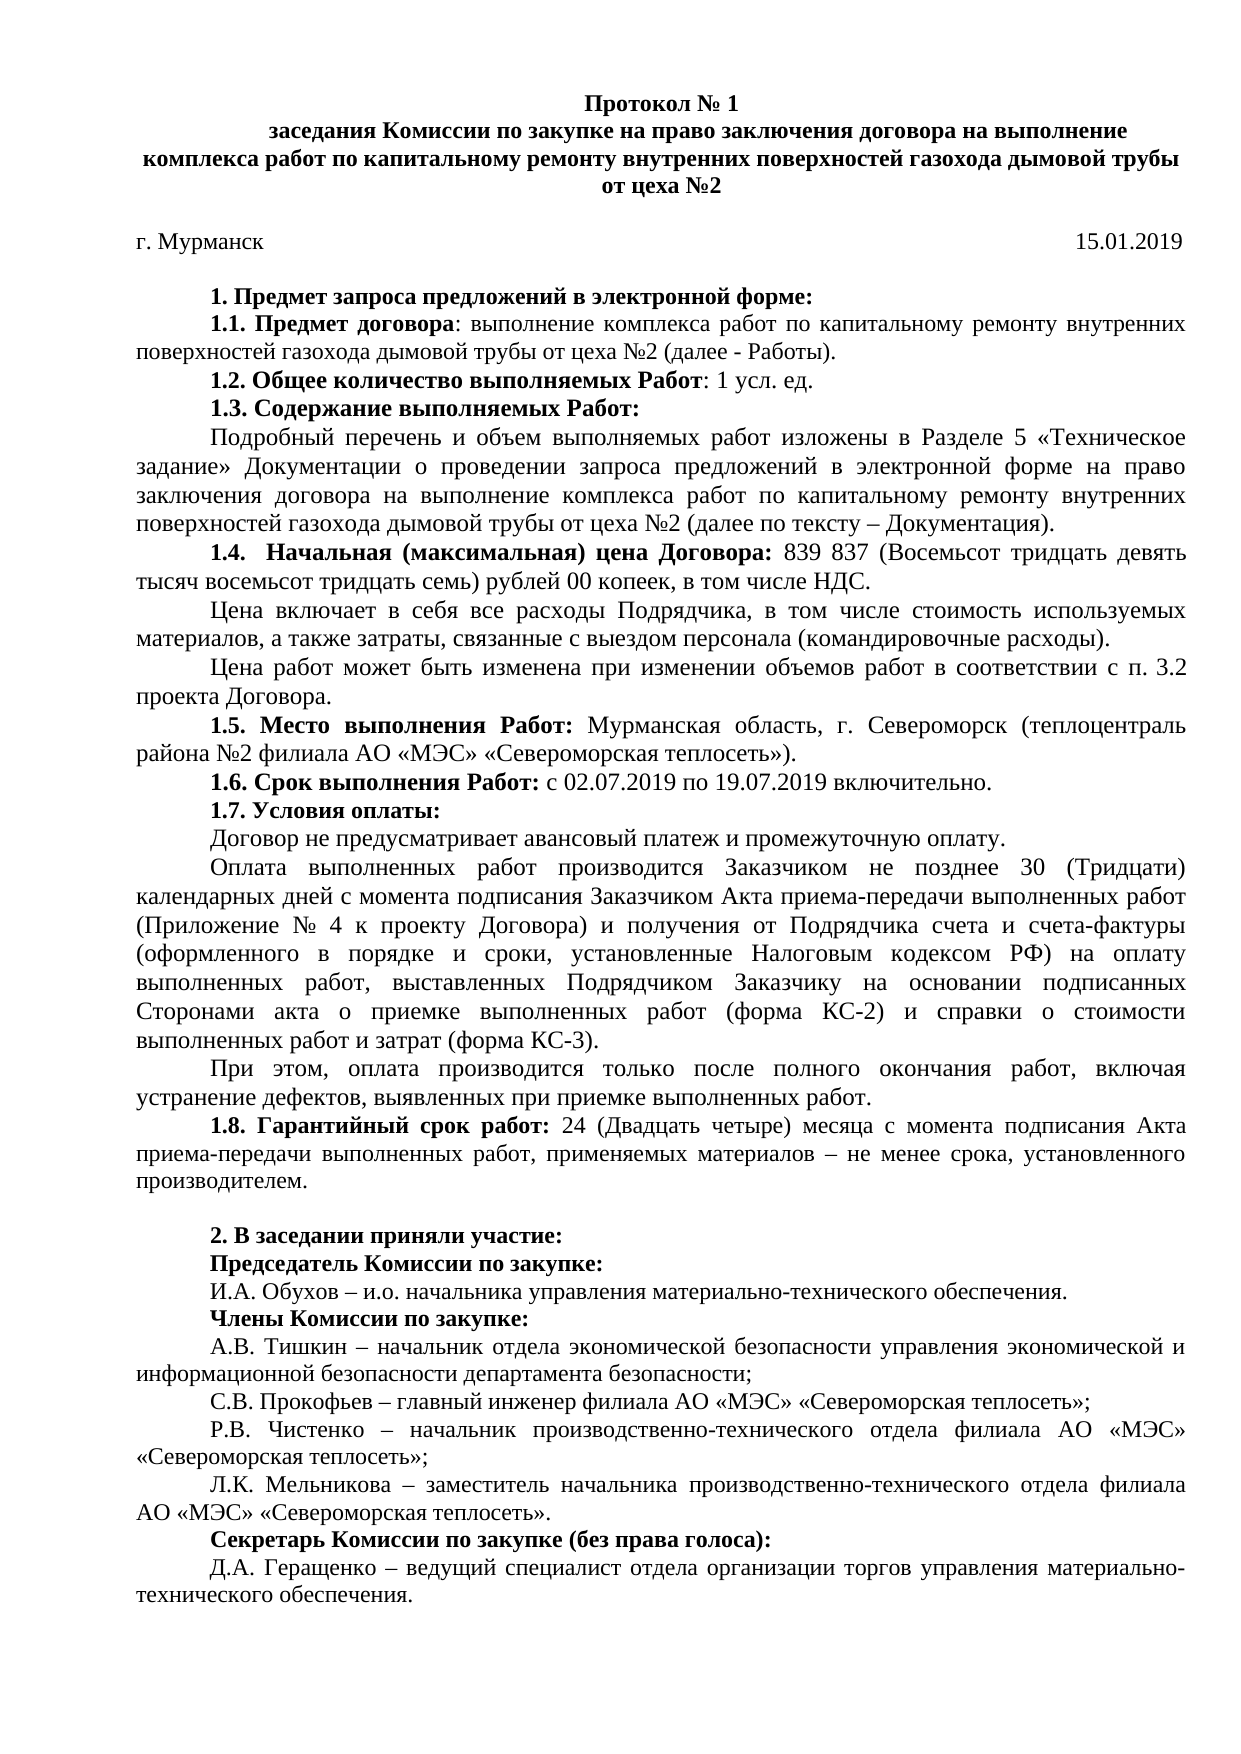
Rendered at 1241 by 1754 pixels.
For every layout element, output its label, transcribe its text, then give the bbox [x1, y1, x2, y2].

text 1.7. Условия оплаты: [136, 796, 1187, 823]
text Секретарь Комиссии по закупке (без права голоса): [136, 1525, 1187, 1553]
text При этом, оплата производится только после полного окончания работ, включая устранение дефектов, выявленных при приемке выполненных работ. [136, 1053, 1187, 1111]
subtitle 2. В заседании приняли участие: [136, 1221, 1187, 1249]
text И.А. Обухов – и.о. начальника управления материально-технического обеспечения. [136, 1277, 1187, 1304]
text Протокол № 1 [136, 89, 1187, 116]
text 1.6. Срок выполнения Работ: с 02.07.2019 по 19.07.2019 включительно. [136, 767, 1187, 796]
text Л.К. Мельникова – заместитель начальника производственно-технического отдела филиала АО «МЭС» «Североморская теплосеть». [136, 1470, 1187, 1525]
text А.В. Тишкин – начальник отдела экономической безопасности управления экономической и информационной безопасности департамента безопасности; [136, 1332, 1187, 1387]
text заседания Комиссии по закупке на право заключения договора на выполнение комплекса работ по капитальному ремонту внутренних поверхностей газохода дымовой трубы от цеха №2 [136, 116, 1187, 199]
text Договор не предусматривает авансовый платеж и промежуточную оплату. [210, 823, 1187, 852]
text 1.3. Содержание выполняемых Работ: [136, 393, 1187, 422]
subtitle 1. Предмет запроса предложений в электронной форме: [136, 282, 1187, 309]
text Д.А. Геращенко – ведущий специалист отдела организации торгов управления материально-технического обеспечения. [136, 1553, 1187, 1608]
text 1.8. Гарантийный срок работ: 24 (Двадцать четыре) месяца с момента подписания Акта приема-передачи выполненных работ, применяемых материалов – не менее срока, установленного производителем. [136, 1111, 1187, 1194]
text Председатель Комиссии по закупке: [136, 1249, 1187, 1277]
text Подробный перечень и объем выполняемых работ изложены в Разделе 5 «Техническое задание» Документации о проведении запроса предложений в электронной форме на право заключения договора на выполнение комплекса работ по капитальному ремонту внутренних поверхностей газохода дымовой трубы от цеха №2 (далее по тексту – Документация). [136, 422, 1187, 537]
text Оплата выполненных работ производится Заказчиком не позднее 30 (Тридцати) календарных дней с момента подписания Заказчиком Акта приема-передачи выполненных работ (Приложение № 4 к проекту Договора) и получения от Подрядчика счета и счета-фактуры (оформленного в порядке и сроки, установленные Налоговым кодексом РФ) на оплату выполненных работ, выставленных Подрядчиком Заказчику на основании подписанных Сторонами акта о приемке выполненных работ (форма КС-2) и справки о стоимости выполненных работ и затрат (форма КС-3). [136, 852, 1187, 1053]
text Цена работ может быть изменена при изменении объемов работ в соответствии с п. 3.2 проекта Договора. [136, 652, 1187, 710]
text Р.В. Чистенко – начальник производственно-технического отдела филиала АО «МЭС» «Североморская теплосеть»; [136, 1415, 1187, 1470]
text Члены Комиссии по закупке: [136, 1304, 1187, 1332]
text 1.2. Общее количество выполняемых Работ: 1 усл. ед. [136, 365, 1187, 393]
text 1.1. Предмет договора: выполнение комплекса работ по капитальному ремонту внутренних поверхностей газохода дымовой трубы от цеха №2 (далее - Работы). [136, 309, 1187, 365]
text С.В. Прокофьев – главный инженер филиала АО «МЭС» «Североморская теплосеть»; [136, 1387, 1187, 1415]
text 1.5. Место выполнения Работ: Мурманская область, г. Североморск (теплоцентраль района №2 филиала АО «МЭС» «Североморская теплосеть»). [136, 710, 1187, 767]
text г. Мурманск 15.01.2019 [136, 227, 1187, 254]
text 1.4. Начальная (максимальная) цена Договора: 839 837 (Восемьсот тридцать девять тысяч восемьсот тридцать семь) рублей 00 копеек, в том числе НДС. [136, 537, 1187, 595]
text Цена включает в себя все расходы Подрядчика, в том числе стоимость используемых материалов, а также затраты, связанные с выездом персонала (командировочные расходы). [136, 595, 1187, 652]
